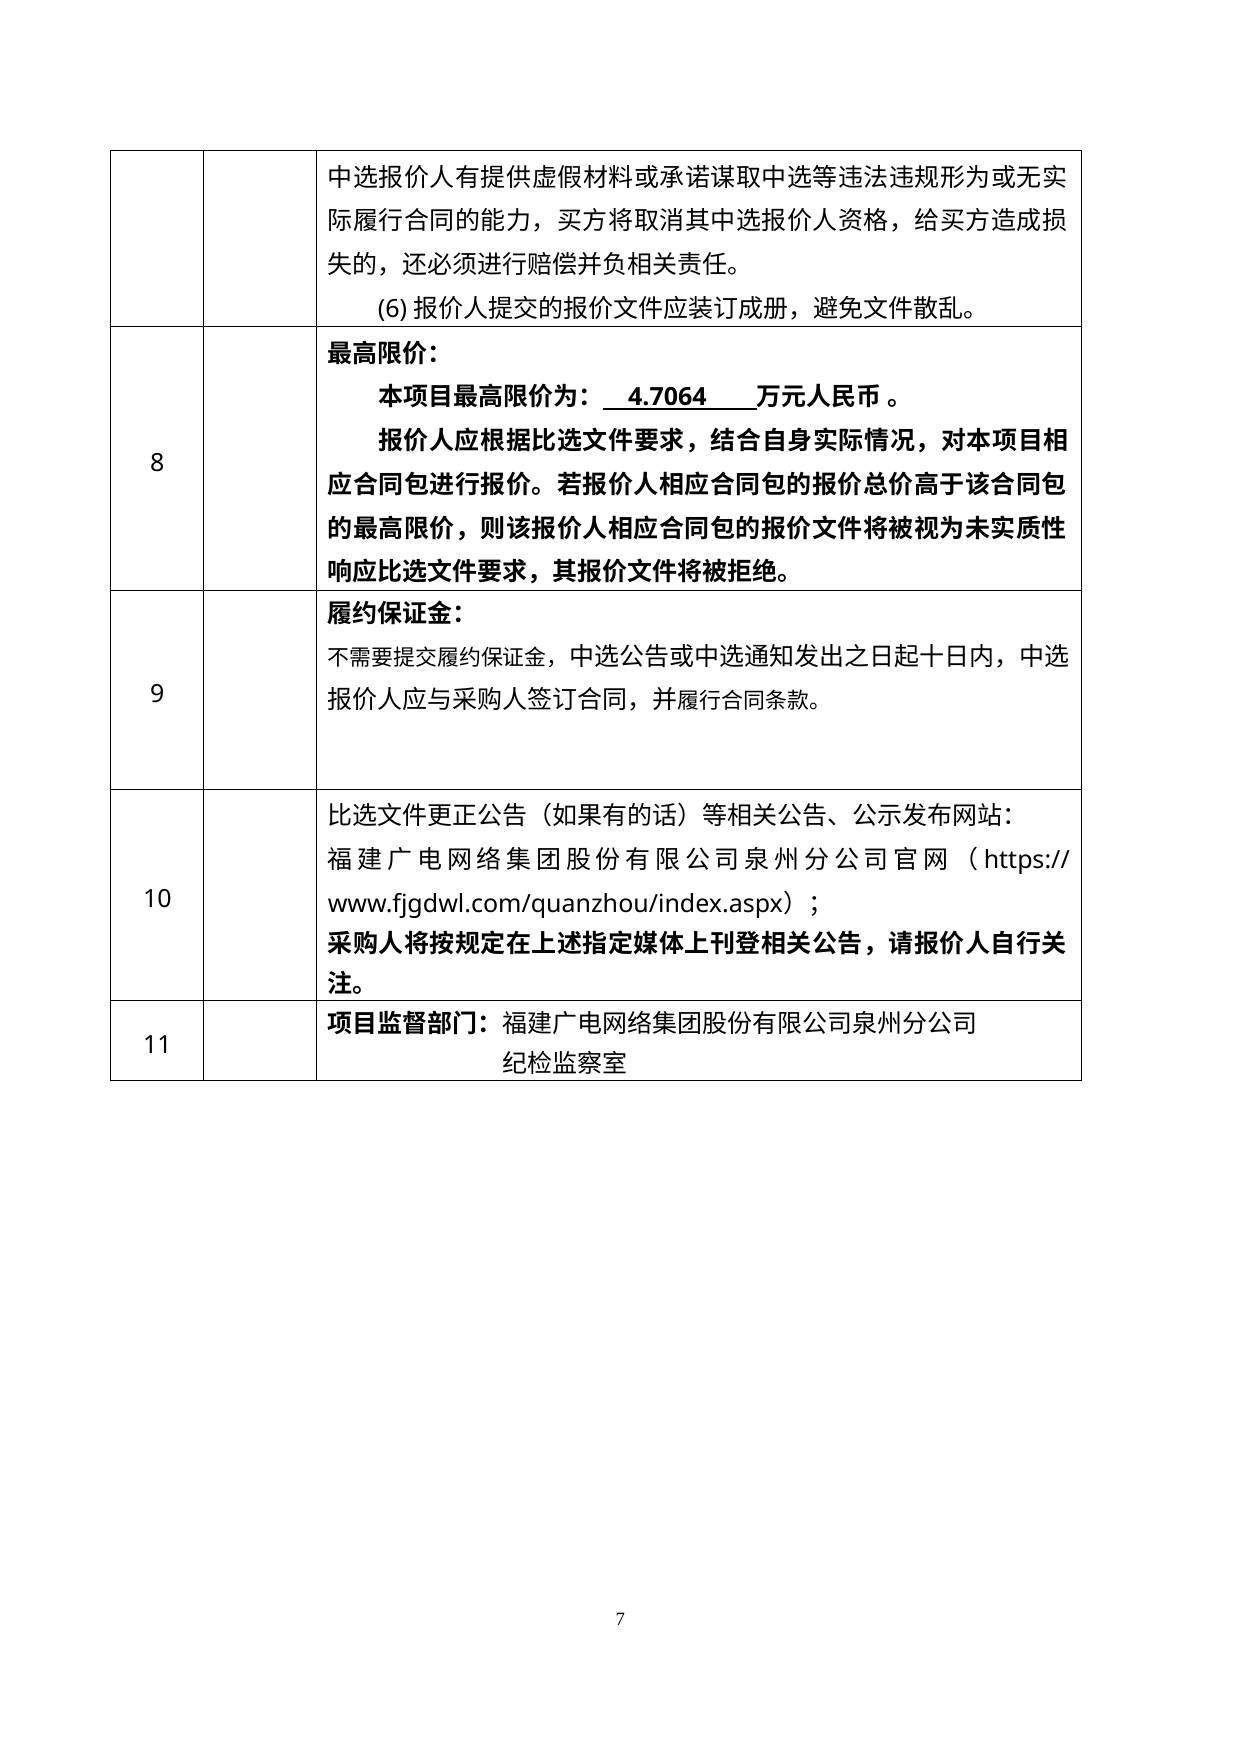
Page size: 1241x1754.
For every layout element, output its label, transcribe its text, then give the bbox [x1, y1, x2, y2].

table_cell [204, 591, 316, 788]
table_cell 7 [111, 151, 203, 326]
table_cell [204, 790, 316, 1000]
table_cell 11 [111, 1001, 203, 1080]
table_cell [204, 1001, 316, 1080]
table_cell 8 [111, 327, 203, 589]
table_cell [204, 151, 316, 326]
table_cell 10 [111, 790, 203, 1000]
table_cell 最高限价： 本项目最高限价为： 4.7064 万元人民币 。 报价人应根据比选文件要求，结合自身实际情况，对本项目相应合同包进行报价。若报价人相应合同包的报价总价高于该合同包的最高限价，则该报价人相应合同包的报价文件将被视为未实质性响应比选文件要求，其报价文件将被拒绝。 [317, 327, 1081, 589]
table_cell [204, 327, 316, 589]
table_cell 项目监督部门：福建广电网络集团股份有限公司泉州分公司 纪检监察室 [317, 1001, 1081, 1080]
table_cell 9 [111, 591, 203, 788]
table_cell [317, 151, 1081, 326]
table_cell 履约保证金： 不需要提交履约保证金，中选公告或中选通知发出之日起十日内，中选报价人应与采购人签订合同，并履行合同条款。 [317, 591, 1081, 788]
table_cell 比选文件更正公告（如果有的话）等相关公告、公示发布网站： 福建广电网络集团股份有限公司泉州分公司官网（https://www.fjgdwl.com/quanzhou/index.aspx）； 采购人将按规定在上述指定媒体上刊登相关公告，请报价人自行关注。 [317, 790, 1081, 1000]
